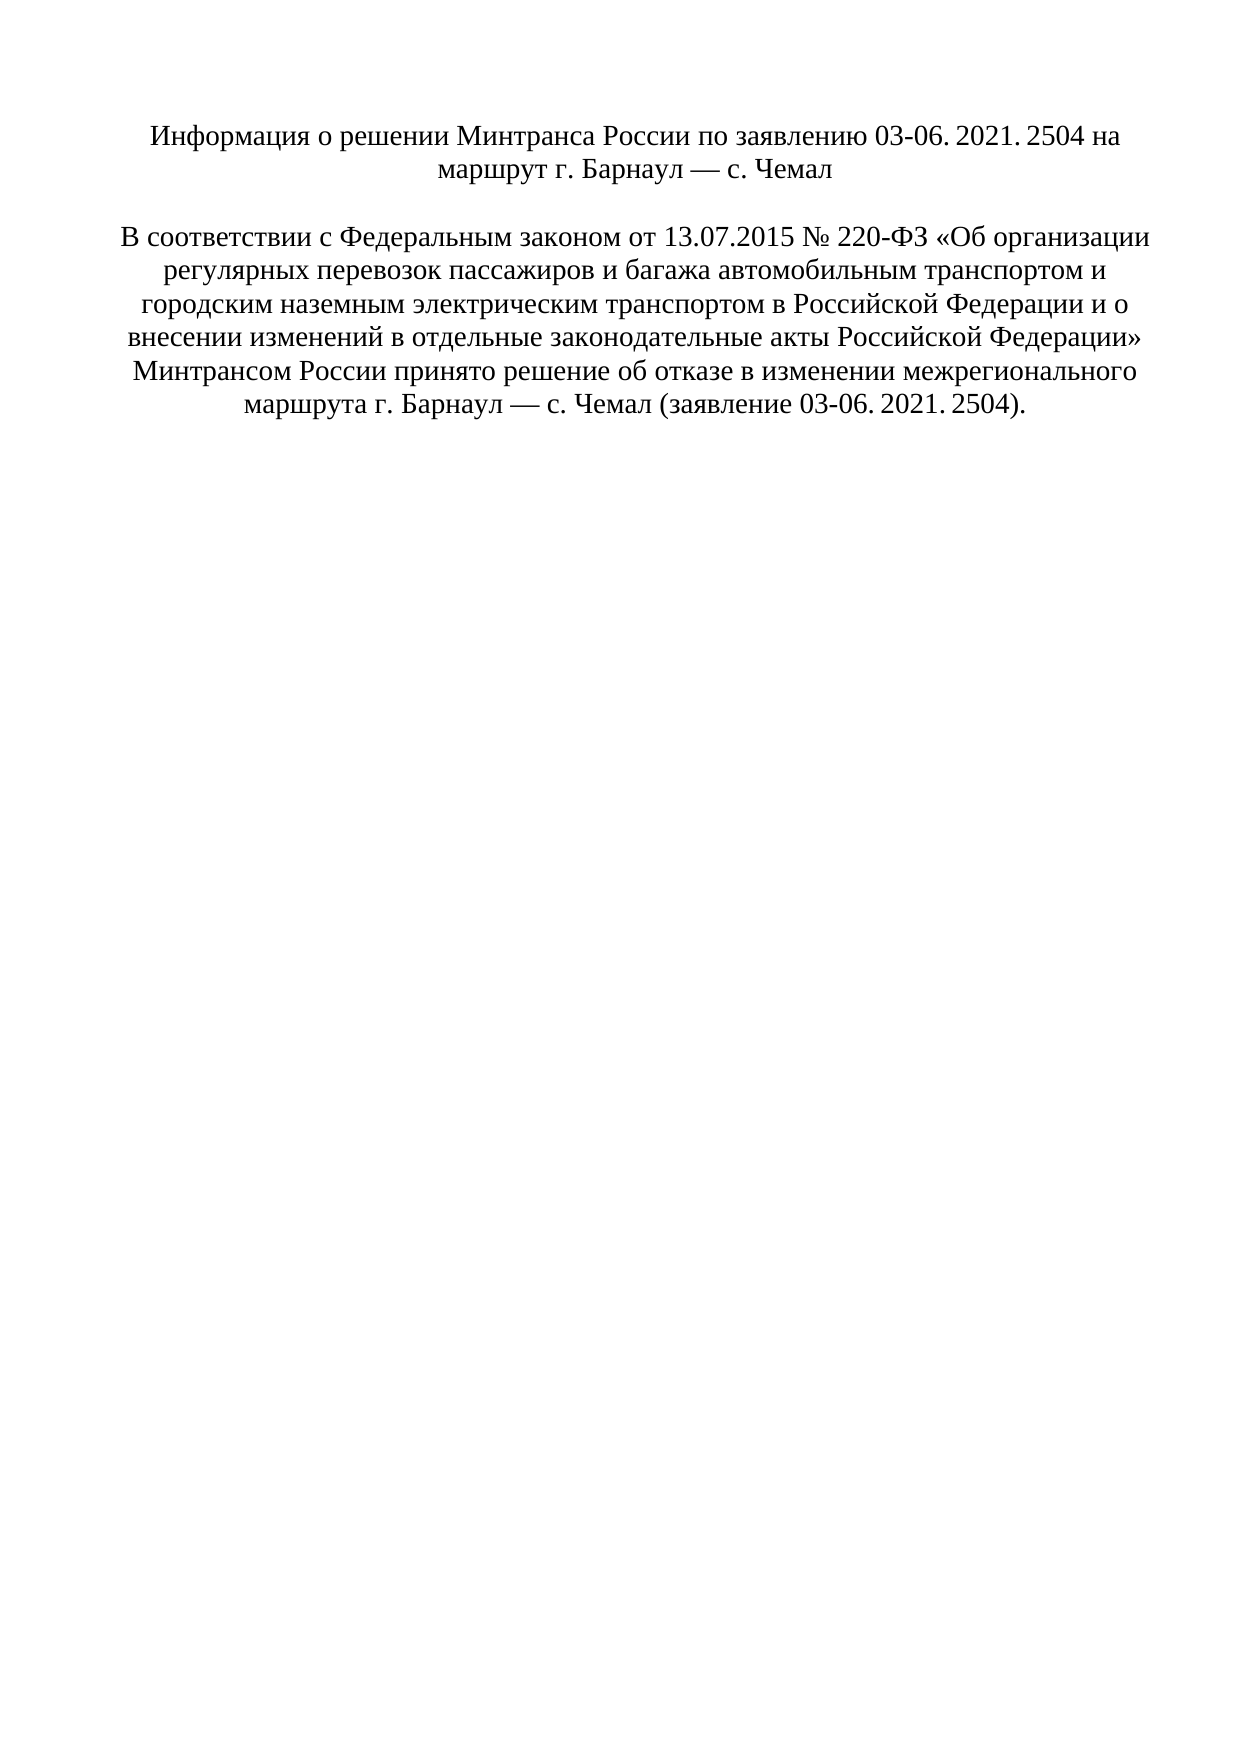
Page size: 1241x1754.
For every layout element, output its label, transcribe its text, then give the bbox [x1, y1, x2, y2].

text Информация о решении Минтранса России по заявлению 03-06. 2021. 2504 на маршрут г. Барнаул — с. Чемал [118, 118, 1152, 185]
text В соответствии с Федеральным законом от 13.07.2015 № 220-ФЗ «Об организации регулярных перевозок пассажиров и багажа автомобильным транспортом и городским наземным электрическим транспортом в Российской Федерации и о внесении изменений в отдельные законодательные акты Российской Федерации» Минтрансом России принято решение об отказе в изменении межрегионального маршрута г. Барнаул — с. Чемал (заявление 03-06. 2021. 2504). [118, 219, 1152, 420]
